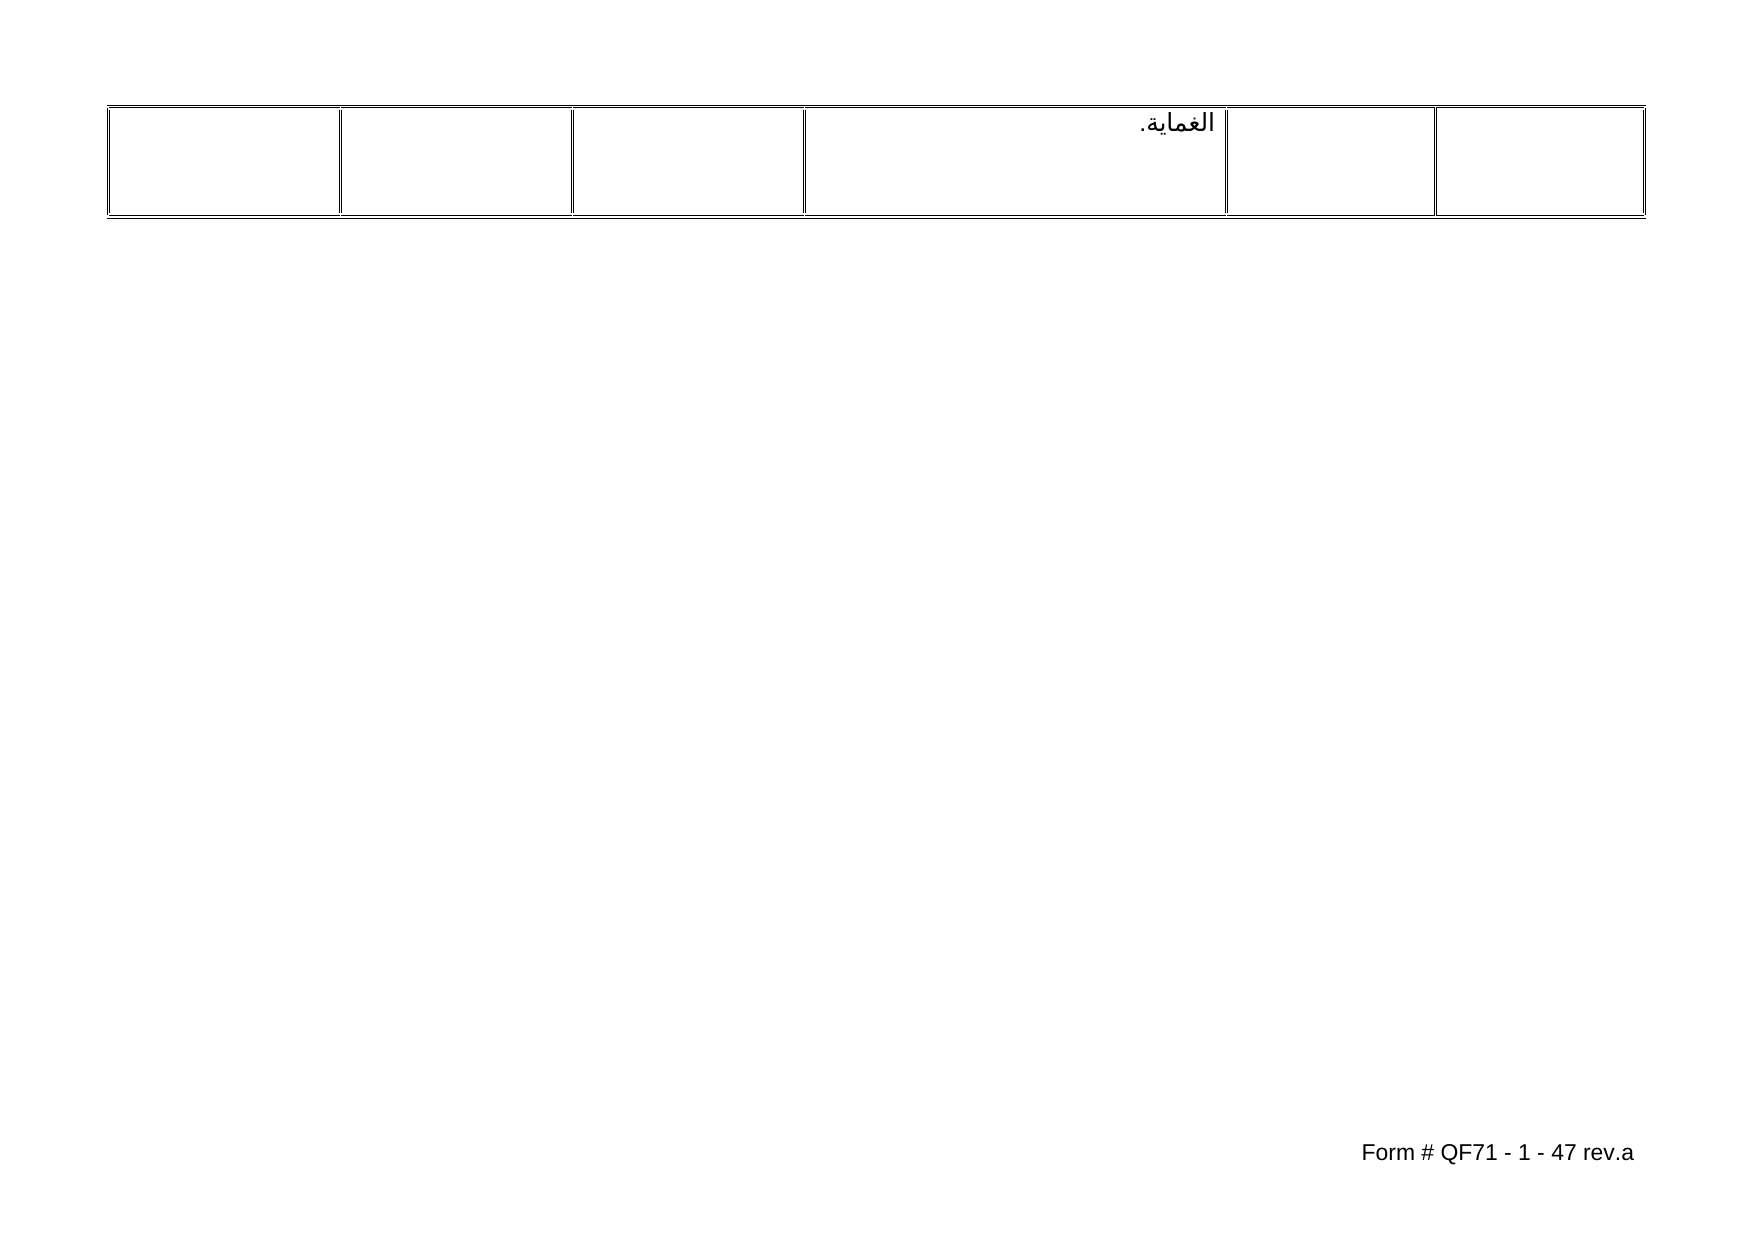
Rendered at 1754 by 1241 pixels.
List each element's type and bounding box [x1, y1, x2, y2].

table_cell [341, 108, 572, 215]
table_cell [573, 108, 804, 215]
table_cell [1226, 108, 1434, 215]
table_cell [109, 106, 341, 215]
table_cell [1436, 106, 1645, 215]
table_cell [805, 108, 1226, 215]
